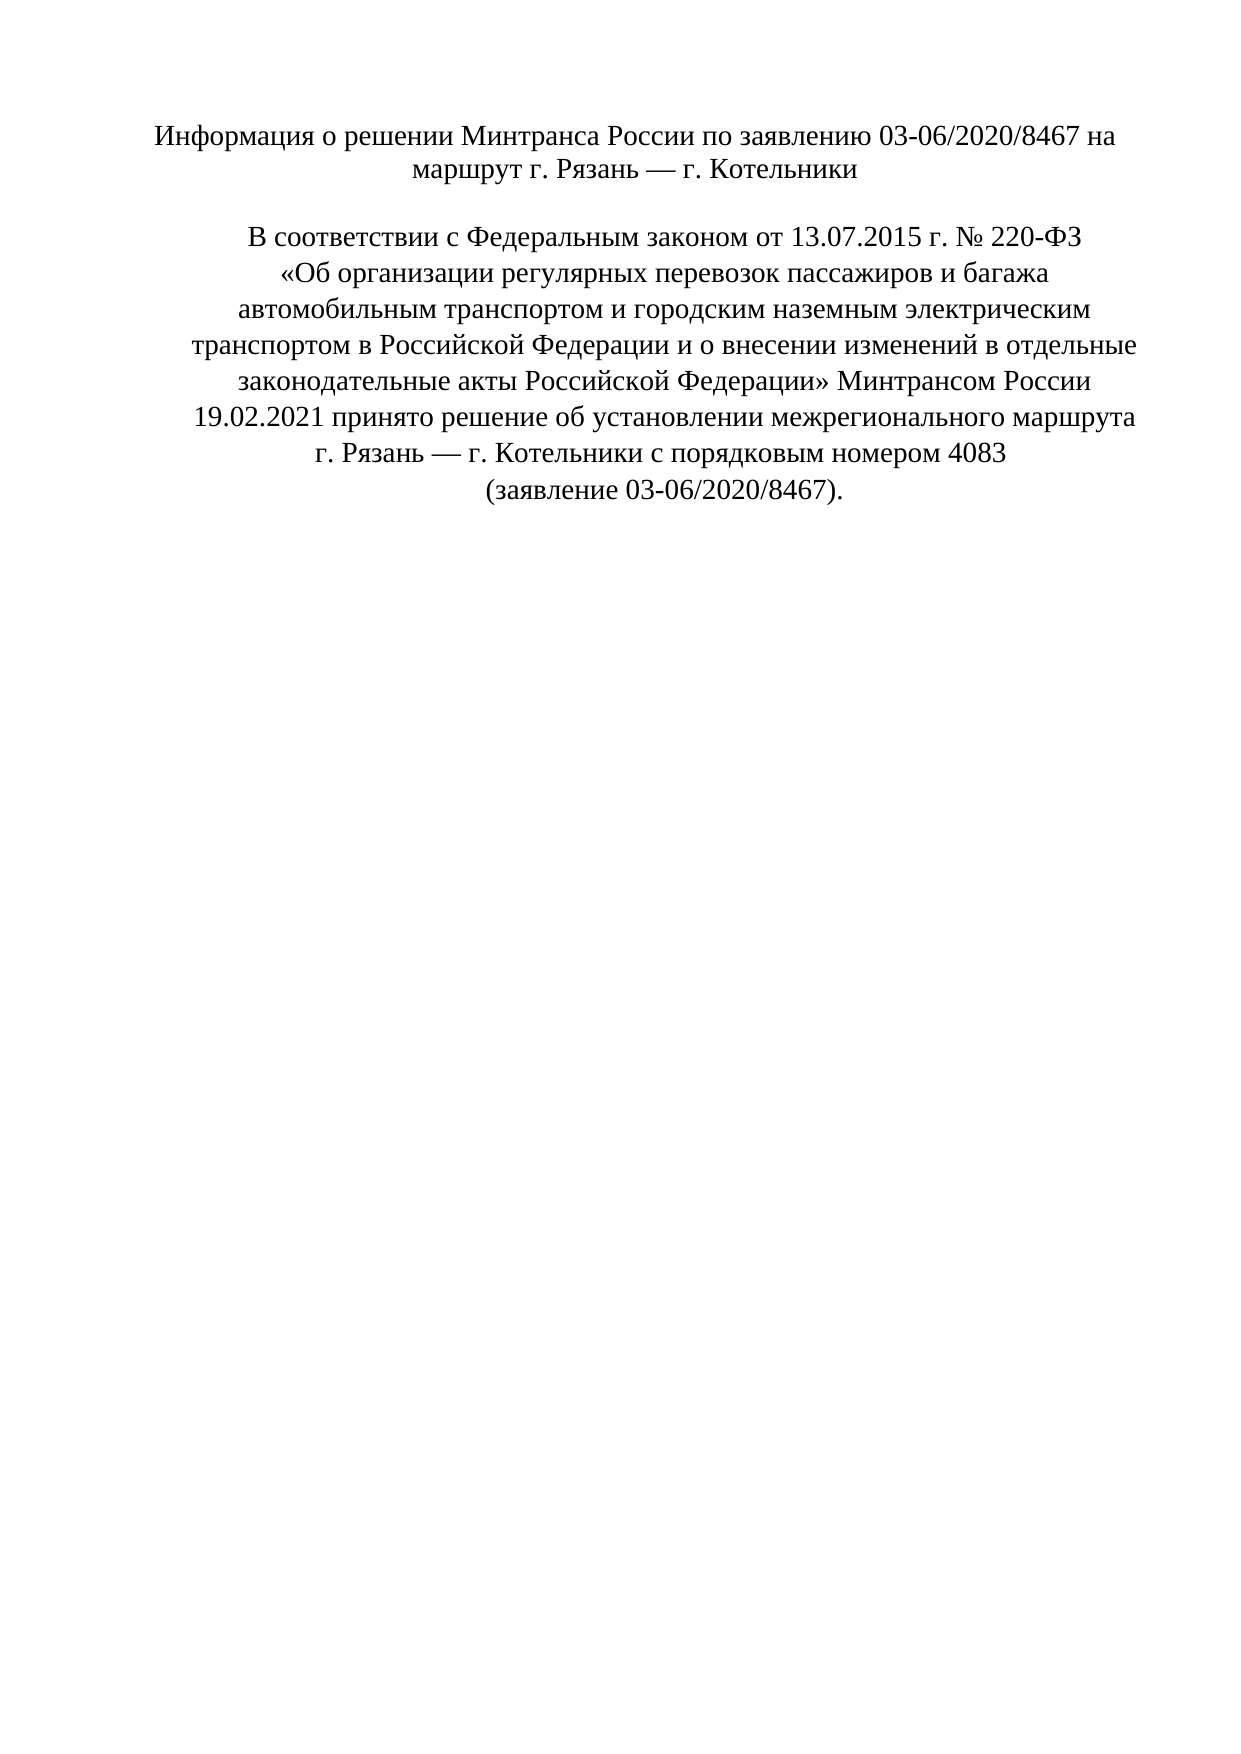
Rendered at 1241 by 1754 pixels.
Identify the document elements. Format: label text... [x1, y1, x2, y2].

text Информация о решении Минтранса России по заявлению 03-06/2020/8467 на маршрут г. Рязань — г. Котельники [118, 118, 1152, 185]
text В соответствии с Федеральным законом от 13.07.2015 г. № 220-ФЗ «Об организации регулярных перевозок пассажиров и багажа автомобильным транспортом и городским наземным электрическим транспортом в Российской Федерации и о внесении изменений в отдельные законодательные акты Российской Федерации» Минтрансом России 19.02.2021 принято решение об установлении межрегионального маршрута г. Рязань — г. Котельники с порядковым номером 4083 (заявление 03-06/2020/8467). [177, 219, 1152, 505]
